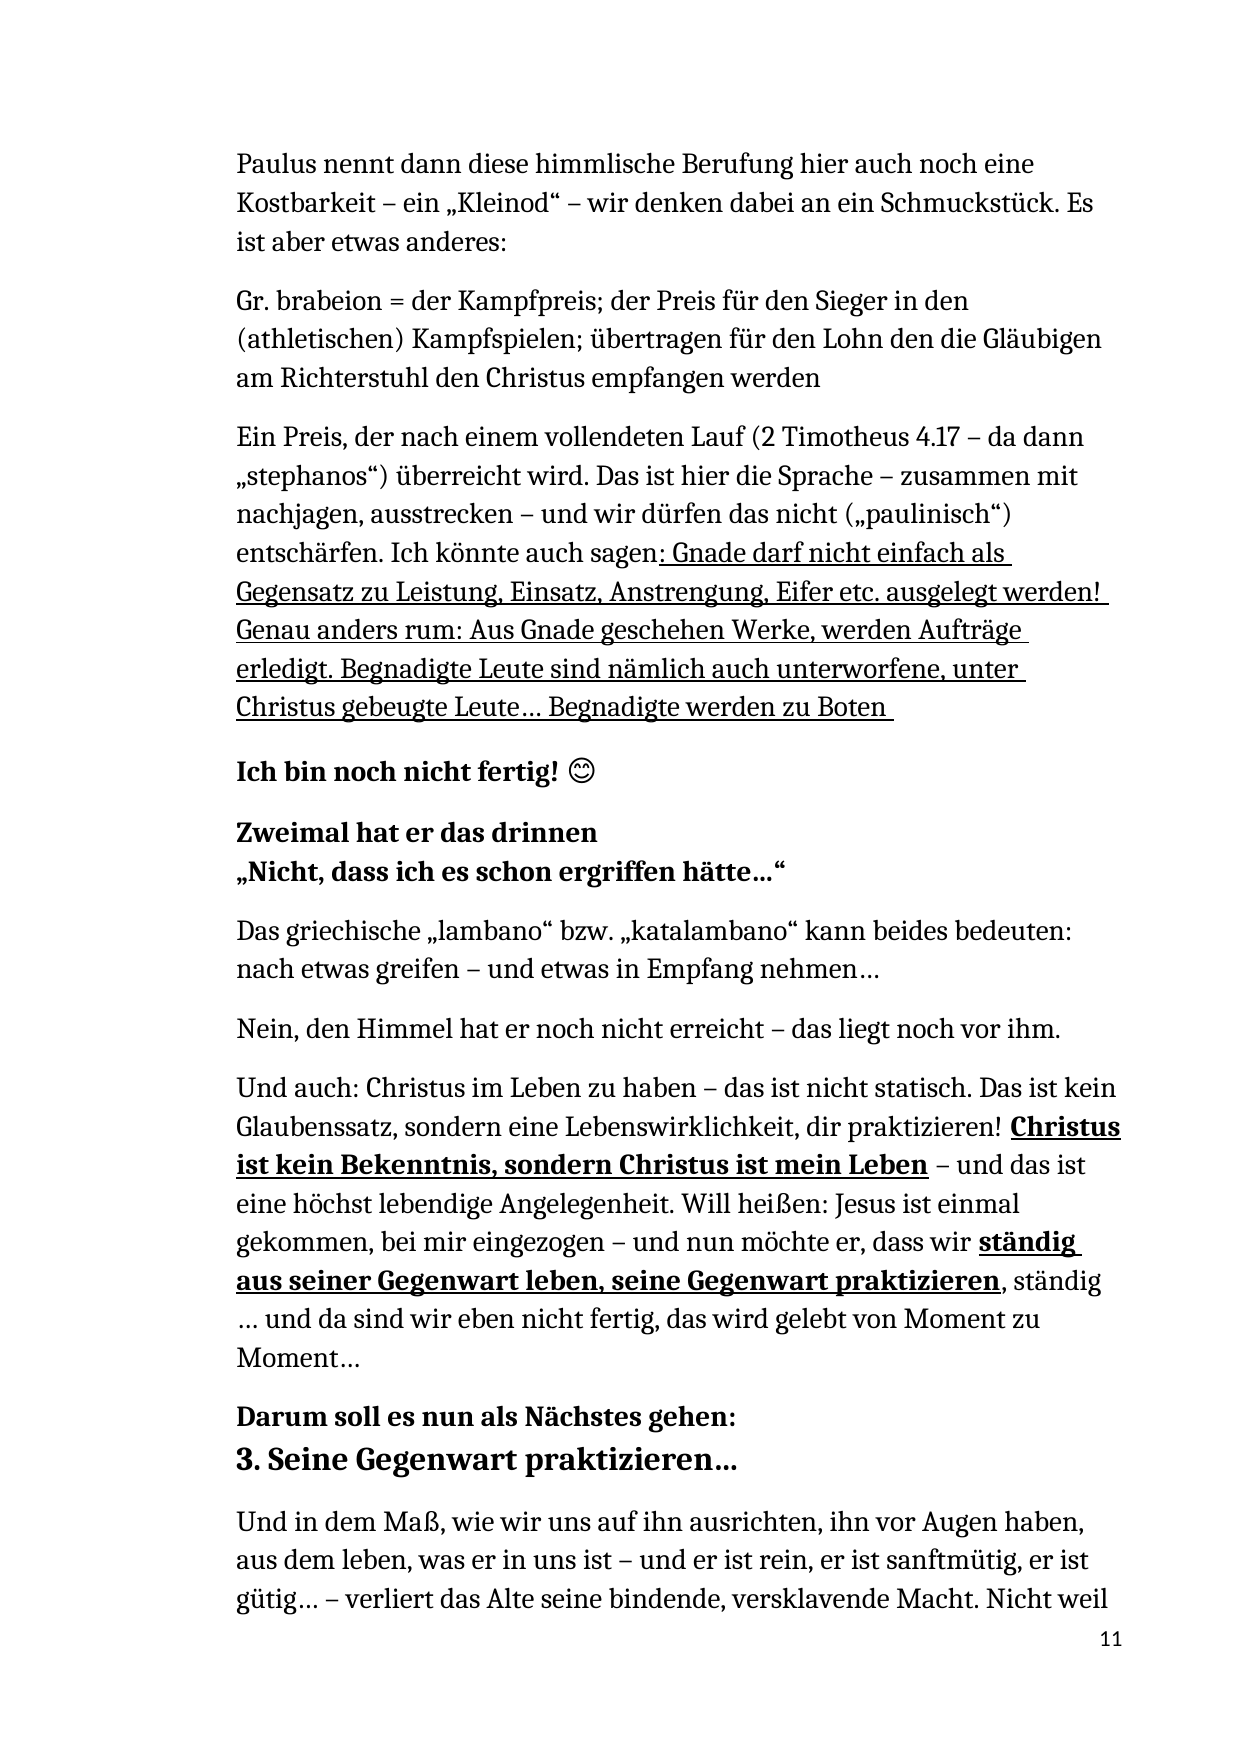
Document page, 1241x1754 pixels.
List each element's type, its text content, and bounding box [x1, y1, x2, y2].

text Paulus nennt dann diese himmlische Berufung hier auch noch eine Kostbarkeit – ein „Kleinod“ – wir denken dabei an ein Schmuckstück. Es ist aber etwas anderes: [236, 148, 1122, 258]
text Gr. brabeion = der Kampfpreis; der Preis für den Sieger in den (athletischen) Kampfspielen; übertragen für den Lohn den die Gläubigen am Richterstuhl den Christus empfangen werden [236, 284, 1122, 395]
text Ich bin noch nicht fertig! [236, 750, 1122, 789]
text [236, 1505, 1122, 1615]
text Darum soll es nun als Nächstes gehen: 3. Seine Gegenwart praktizieren… [236, 1401, 1122, 1478]
text Nein, den Himmel hat er noch nicht erreicht – das liegt noch vor ihm. [236, 1012, 1122, 1046]
text Zweimal hat er das drinnen „Nicht, dass ich es schon ergriffen hätte…“ [236, 816, 1122, 888]
text Ein Preis, der nach einem vollendeten Lauf (2 Timotheus 4.17 – da dann „stephanos“) überreicht wird. Das ist hier die Sprache – zusammen mit nachjagen, ausstrecken – und wir dürfen das nicht („paulinisch“) entschärfen. Ich könnte auch sagen: Gnade darf nicht einfach als Gegensatz zu Leistung, Einsatz, Anstrengung, Eifer etc. ausgelegt werden! Genau anders rum: Aus Gnade geschehen Werke, werden Aufträge erledigt. Begnadigte Leute sind nämlich auch unterworfene, unter Christus gebeugte Leute… Begnadigte werden zu Boten [236, 421, 1122, 724]
text Das griechische „lambano“ bzw. „katalambano“ kann beides bedeuten: nach etwas greifen – und etwas in Empfang nehmen… [236, 914, 1122, 986]
text Und auch: Christus im Leben zu haben – das ist nicht statisch. Das ist kein Glaubenssatz, sondern eine Lebenswirklichkeit, dir praktizieren! Christus ist kein Bekenntnis, sondern Christus ist mein Leben – und das ist eine höchst lebendige Angelegenheit. Will heißen: Jesus ist einmal gekommen, bei mir eingezogen – und nun möchte er, dass wir ständig aus seiner Gegenwart leben, seine Gegenwart praktizieren, ständig … und da sind wir eben nicht fertig, das wird gelebt von Moment zu Moment… [236, 1071, 1122, 1375]
